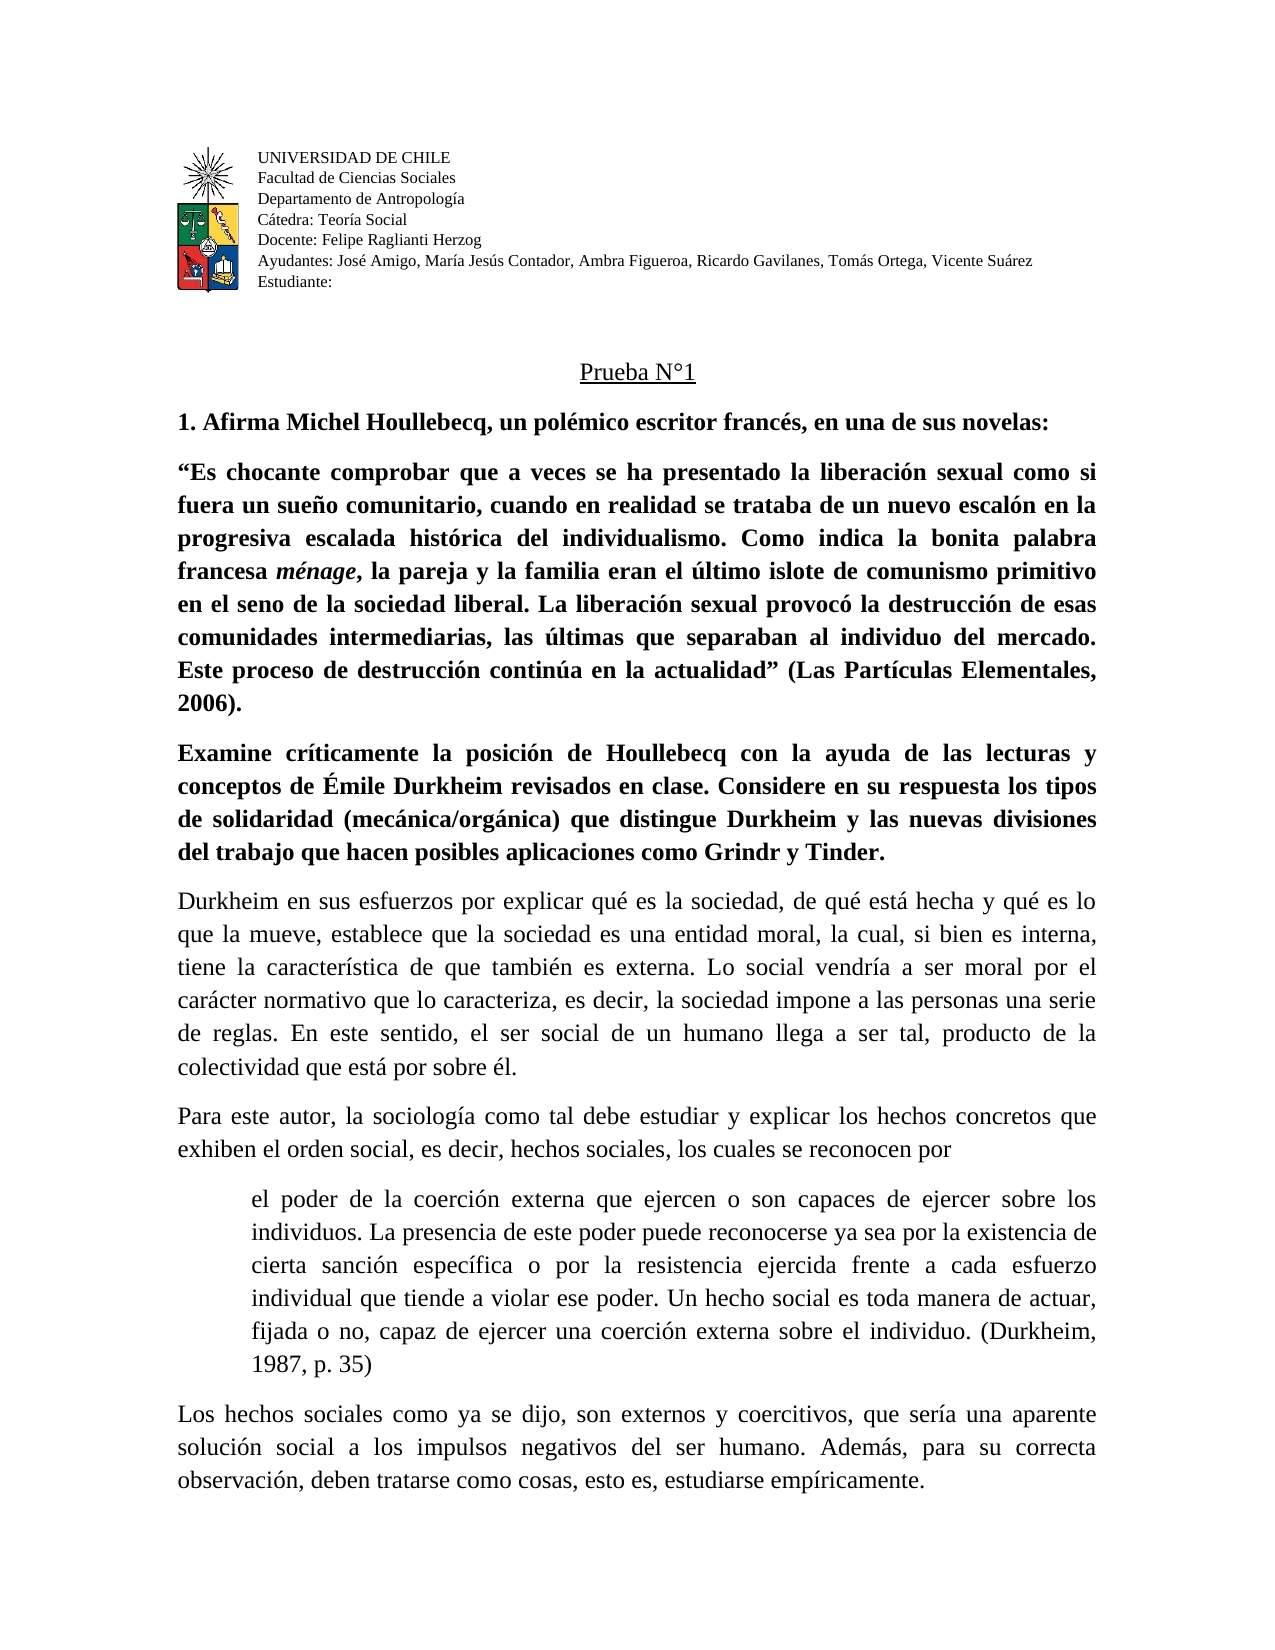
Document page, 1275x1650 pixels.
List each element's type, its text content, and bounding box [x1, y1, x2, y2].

text Los hechos sociales como ya se dijo, son externos y coercitivos, que sería una aparente solución social a los impulsos negativos del ser humano. Además, para su correcta observación, deben tratarse como cosas, esto es, estudiarse empíricamente. [177, 1399, 1098, 1493]
text Durkheim en sus esfuerzos por explicar qué es la sociedad, de qué está hecha y qué es lo que la mueve, establece que la sociedad es una entidad moral, la cual, si bien es interna, tiene la característica de que también es externa. Lo social vendría a ser moral por el carácter normativo que lo caracteriza, es decir, la sociedad impone a las personas una serie de reglas. En este sentido, el ser social de un humano llega a ser tal, producto de la colectividad que está por sobre él. [177, 886, 1098, 1080]
text Examine críticamente la posición de Houllebecq con la ayuda de las lecturas y conceptos de Émile Durkheim revisados en clase. Considere en su respuesta los tipos de solidaridad (mecánica/orgánica) que distingue Durkheim y las nuevas divisiones del trabajo que hacen posibles aplicaciones como Grindr y Tinder. [177, 738, 1098, 866]
text Prueba N°1 [177, 357, 1098, 386]
text 1. Afirma Michel Houllebecq, un polémico escritor francés, en una de sus novelas: [177, 407, 1098, 436]
text Para este autor, la sociología como tal debe estudiar y explicar los hechos concretos que exhiben el orden social, es decir, hechos sociales, los cuales se reconocen por [177, 1101, 1098, 1163]
text “Es chocante comprobar que a veces se ha presentado la liberación sexual como si fuera un sueño comunitario, cuando en realidad se trataba de un nuevo escalón en la progresiva escalada histórica del individualismo. Como indica la bonita palabra francesa ménage, la pareja y la familia eran el último islote de comunismo primitivo en el seno de la sociedad liberal. La liberación sexual provocó la destrucción de esas comunidades intermediarias, las últimas que separaban al individuo del mercado. Este proceso de destrucción continúa en la actualidad” (Las Partículas Elementales, 2006). [177, 457, 1098, 717]
text UNIVERSIDAD DE CHILE Facultad de Ciencias Sociales Departamento de Antropología Cátedra: Teoría Social Docente: Felipe Raglianti Herzog Ayudantes: José Amigo, María Jesús Contador, Ambra Figueroa, Ricardo Gavilanes, Tomás Ortega, Vicente Suárez Estudiante: [239, 148, 1098, 291]
picture [177, 147, 239, 293]
text el poder de la coerción externa que ejercen o son capaces de ejercer sobre los individuos. La presencia de este poder puede reconocerse ya sea por la existencia de cierta sanción específica o por la resistencia ejercida frente a cada esfuerzo individual que tiende a violar ese poder. Un hecho social es toda manera de actuar, fijada o no, capaz de ejercer una coerción externa sobre el individuo. (Durkheim, 1987, p. 35) [251, 1184, 1098, 1378]
